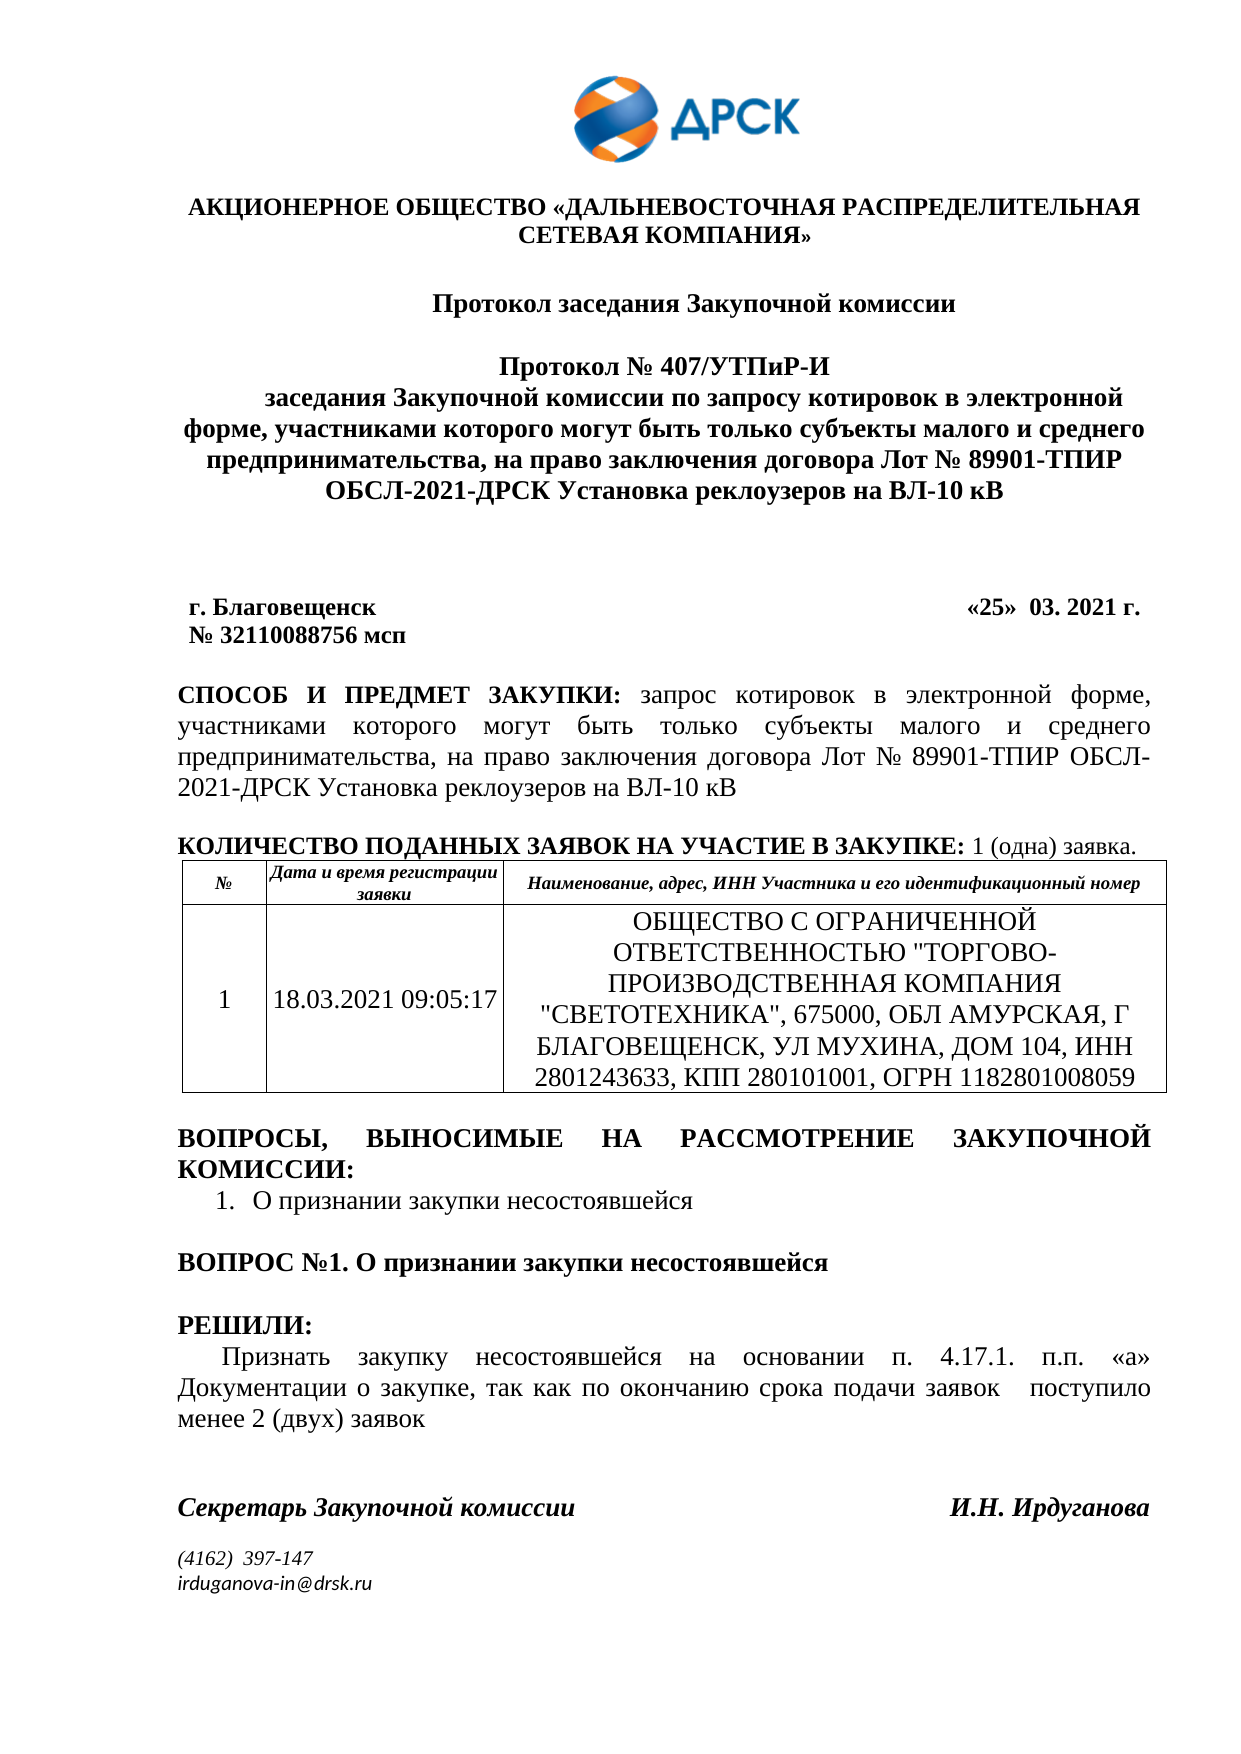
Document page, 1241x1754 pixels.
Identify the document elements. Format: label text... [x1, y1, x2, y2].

table_header Дата и время регистрации заявки [267, 861, 503, 904]
table_cell ОБЩЕСТВО С ОГРАНИЧЕННОЙ ОТВЕТСТВЕННОСТЬЮ "ТОРГОВО-ПРОИЗВОДСТВЕННАЯ КОМПАНИЯ "СВЕТОТЕХНИКА", 675000, ОБЛ АМУРСКАЯ, Г БЛАГОВЕЩЕНСК, УЛ МУХИНА, ДОМ 104, ИНН 2801243633, КПП 280101001, ОГРН 1182801008059 [504, 905, 1166, 1092]
text РЕШИЛИ: [177, 1309, 1152, 1340]
text Секретарь Закупочной комиссии И.Н. Ирдуганова [177, 1491, 1152, 1522]
text Протокол заседания Закупочной комиссии [177, 287, 1152, 318]
text irduganova-in@drsk.ru [177, 1570, 1152, 1596]
text СПОСОБ И ПРЕДМЕТ ЗАКУПКИ: запрос котировок в электронной форме, участниками которого могут быть только субъекты малого и среднего предпринимательства, на право заключения договора Лот № 89901-ТПИР ОБСЛ-2021-ДРСК Установка реклоузеров на ВЛ-10 кВ [177, 678, 1152, 802]
text Протокол № 407/УТПиР-И [177, 350, 1152, 381]
text ВОПРОС №1. О признании закупки несостоявшейся [177, 1246, 1152, 1278]
table_cell 1 [183, 905, 266, 1092]
text КОЛИЧЕСТВО ПОДАННЫХ ЗАЯВОК НА УЧАСТИЕ В ЗАКУПКЕ: 1 (одна) заявка. [177, 831, 1152, 860]
text АКЦИОНЕРНОЕ ОБЩЕСТВО «ДАЛЬНЕВОСТОЧНАЯ РАСПРЕДЕЛИТЕЛЬНАЯ СЕТЕВАЯ КОМПАНИЯ» [177, 192, 1152, 249]
picture [571, 73, 817, 163]
table_header Наименование, адрес, ИНН Участника и его идентификационный номер [504, 861, 1166, 904]
text ВОПРОСЫ, ВЫНОСИМЫЕ НА РАССМОТРЕНИЕ ЗАКУПОЧНОЙ КОМИССИИ: [177, 1122, 1152, 1184]
table_header № [183, 861, 266, 904]
table_cell 18.03.2021 09:05:17 [267, 905, 503, 1092]
text (4162) 397-147 [177, 1546, 1152, 1570]
text заседания Закупочной комиссии по запросу котировок в электронной форме, участниками которого могут быть только субъекты малого и среднего предпринимательства, на право заключения договора Лот № 89901-ТПИР ОБСЛ-2021-ДРСК Установка реклоузеров на ВЛ-10 кВ [177, 381, 1152, 505]
table_header г. Благовещенск № 32110088756 мсп [177, 592, 669, 649]
table_header «25» 03. 2021 г. [669, 592, 1152, 649]
list О признании закупки несостоявшейся [215, 1184, 1152, 1215]
text Признать закупку несостоявшейся на основании п. 4.17.1. п.п. «а» Документации о закупке, так как по окончанию срока подачи заявок поступило менее 2 (двух) заявок [177, 1340, 1152, 1433]
